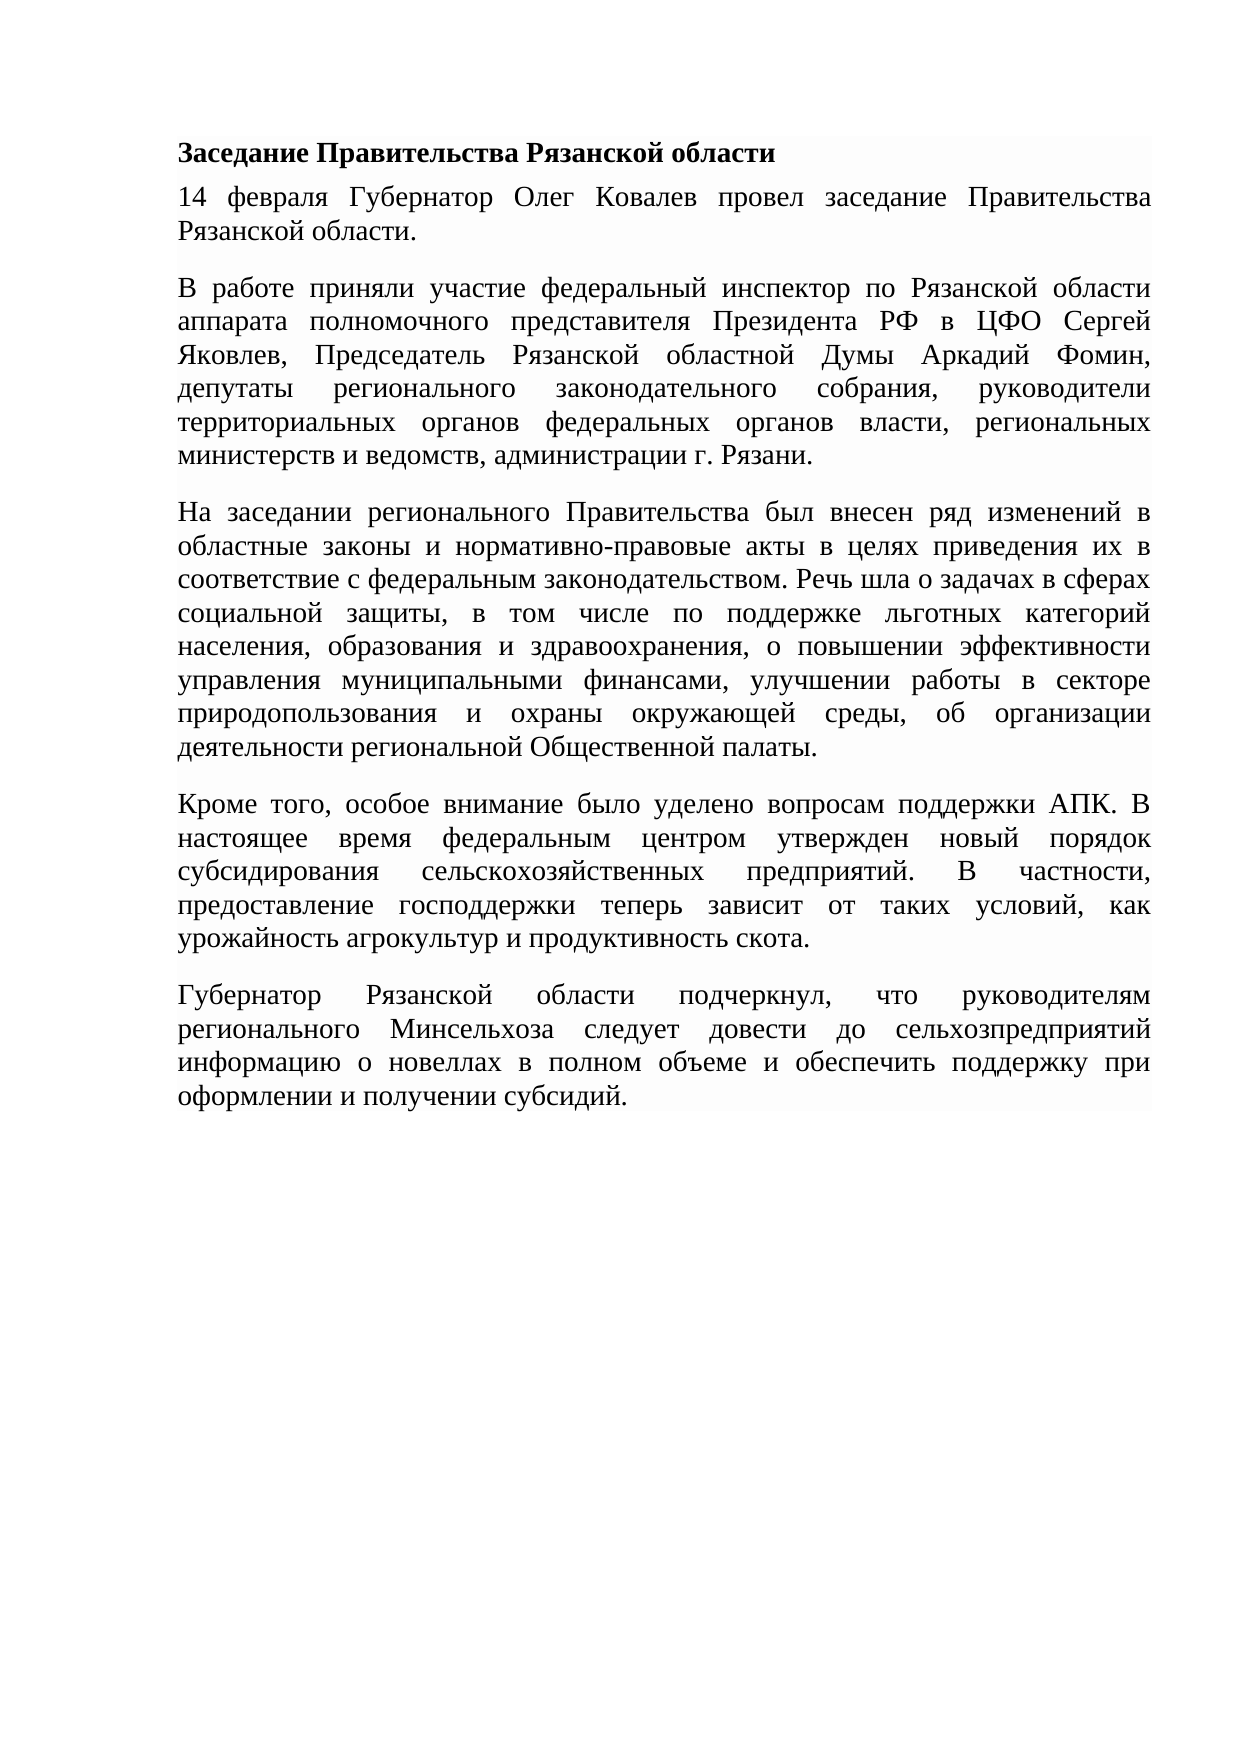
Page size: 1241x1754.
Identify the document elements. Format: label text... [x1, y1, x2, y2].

text Кроме того, особое внимание было уделено вопросам поддержки АПК. В настоящее время федеральным центром утвержден новый порядок субсидирования сельскохозяйственных предприятий. В частности, предоставление господдержки теперь зависит от таких условий, как урожайность агрокультур и продуктивность скота. [177, 786, 1152, 954]
text 14 февраля Губернатор Олег Ковалев провел заседание Правительства Рязанской области. [177, 179, 1152, 246]
text Заседание Правительства Рязанской области [177, 136, 1152, 169]
text В работе приняли участие федеральный инспектор по Рязанской области аппарата полномочного представителя Президента РФ в ЦФО Сергей Яковлев, Председатель Рязанской областной Думы Аркадий Фомин, депутаты регионального законодательного собрания, руководители территориальных органов федеральных органов власти, региональных министерств и ведомств, администрации г. Рязани. [177, 270, 1152, 471]
text Губернатор Рязанской области подчеркнул, что руководителям регионального Минсельхоза следует довести до сельхозпредприятий информацию о новеллах в полном объеме и обеспечить поддержку при оформлении и получении субсидий. [177, 977, 1152, 1111]
text На заседании регионального Правительства был внесен ряд изменений в областные законы и нормативно-правовые акты в целях приведения их в соответствие с федеральным законодательством. Речь шла о задачах в сферах социальной защиты, в том числе по поддержке льготных категорий населения, образования и здравоохранения, о повышении эффективности управления муниципальными финансами, улучшении работы в секторе природопользования и охраны окружающей среды, об организации деятельности региональной Общественной палаты. [177, 494, 1152, 763]
